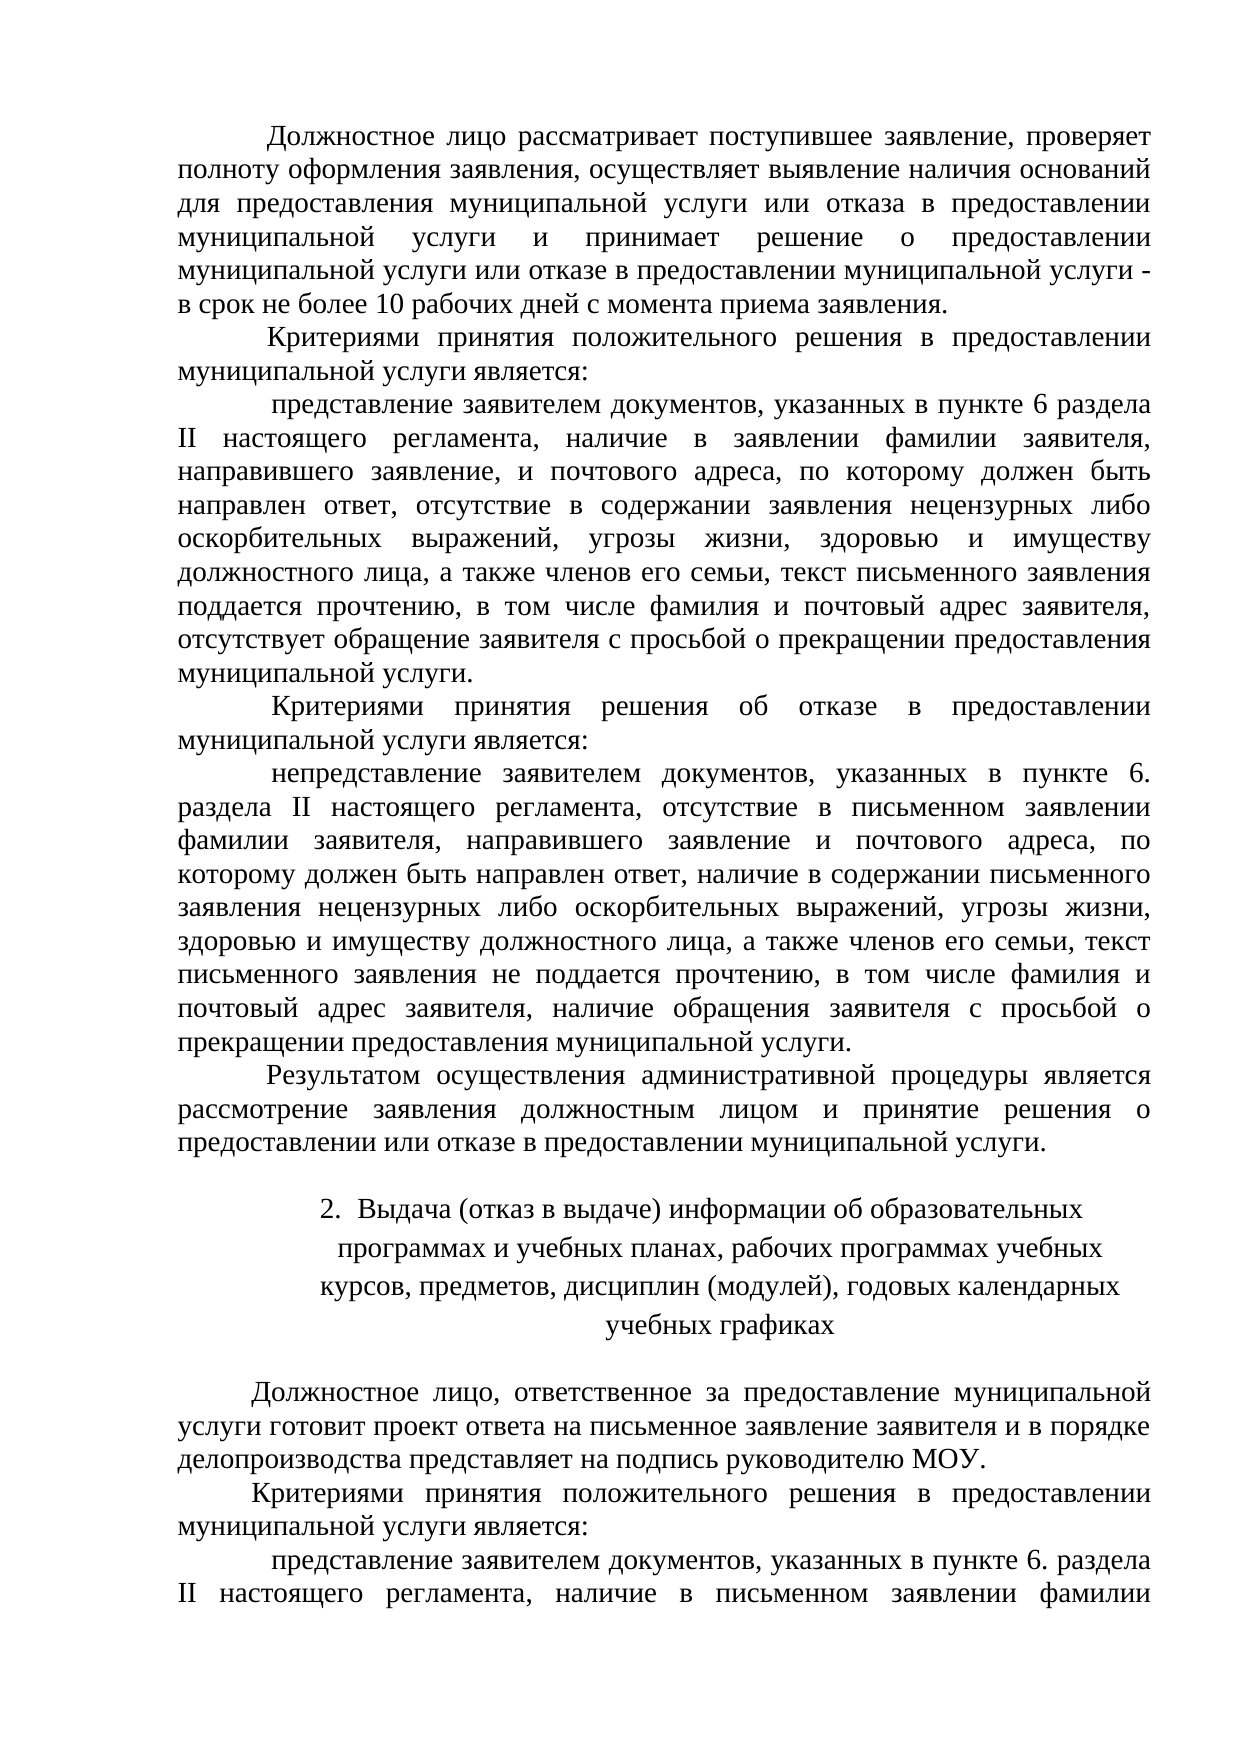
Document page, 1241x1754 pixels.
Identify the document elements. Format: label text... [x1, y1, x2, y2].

text Должностное лицо рассматривает поступившее заявление, проверяет полноту оформления заявления, осуществляет выявление наличия оснований для предоставления муниципальной услуги или отказа в предоставлении муниципальной услуги и принимает решение о предоставлении муниципальной услуги или отказе в предоставлении муниципальной услуги - в срок не более 10 рабочих дней с момента приема заявления. [177, 118, 1152, 319]
text Результатом осуществления административной процедуры является рассмотрение заявления должностным лицом и принятие решения о предоставлении или отказе в предоставлении муниципальной услуги. [177, 1057, 1152, 1158]
text Критериями принятия решения об отказе в предоставлении муниципальной услуги является: [177, 688, 1152, 755]
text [177, 1542, 1152, 1609]
text представление заявителем документов, указанных в пункте 6 раздела II настоящего регламента, наличие в заявлении фамилии заявителя, направившего заявление, и почтового адреса, по которому должен быть направлен ответ, отсутствие в содержании заявления нецензурных либо оскорбительных выражений, угрозы жизни, здоровью и имуществу должностного лица, а также членов его семьи, текст письменного заявления поддается прочтению, в том числе фамилия и почтовый адрес заявителя, отсутствует обращение заявителя с просьбой о прекращении предоставления муниципальной услуги. [177, 386, 1152, 688]
list Выдача (отказ в выдаче) информации об образовательных программах и учебных планах, рабочих программах учебных курсов, предметов, дисциплин (модулей), годовых календарных учебных графиках [251, 1191, 1152, 1341]
text Критериями принятия положительного решения в предоставлении муниципальной услуги является: [177, 319, 1152, 386]
text непредставление заявителем документов, указанных в пункте 6. раздела II настоящего регламента, отсутствие в письменном заявлении фамилии заявителя, направившего заявление и почтового адреса, по которому должен быть направлен ответ, наличие в содержании письменного заявления нецензурных либо оскорбительных выражений, угрозы жизни, здоровью и имуществу должностного лица, а также членов его семьи, текст письменного заявления не поддается прочтению, в том числе фамилия и почтовый адрес заявителя, наличие обращения заявителя с просьбой о прекращении предоставления муниципальной услуги. [177, 755, 1152, 1057]
text Должностное лицо, ответственное за предоставление муниципальной услуги готовит проект ответа на письменное заявление заявителя и в порядке делопроизводства представляет на подпись руководителю МОУ. [177, 1374, 1152, 1475]
text Критериями принятия положительного решения в предоставлении муниципальной услуги является: [177, 1475, 1152, 1542]
